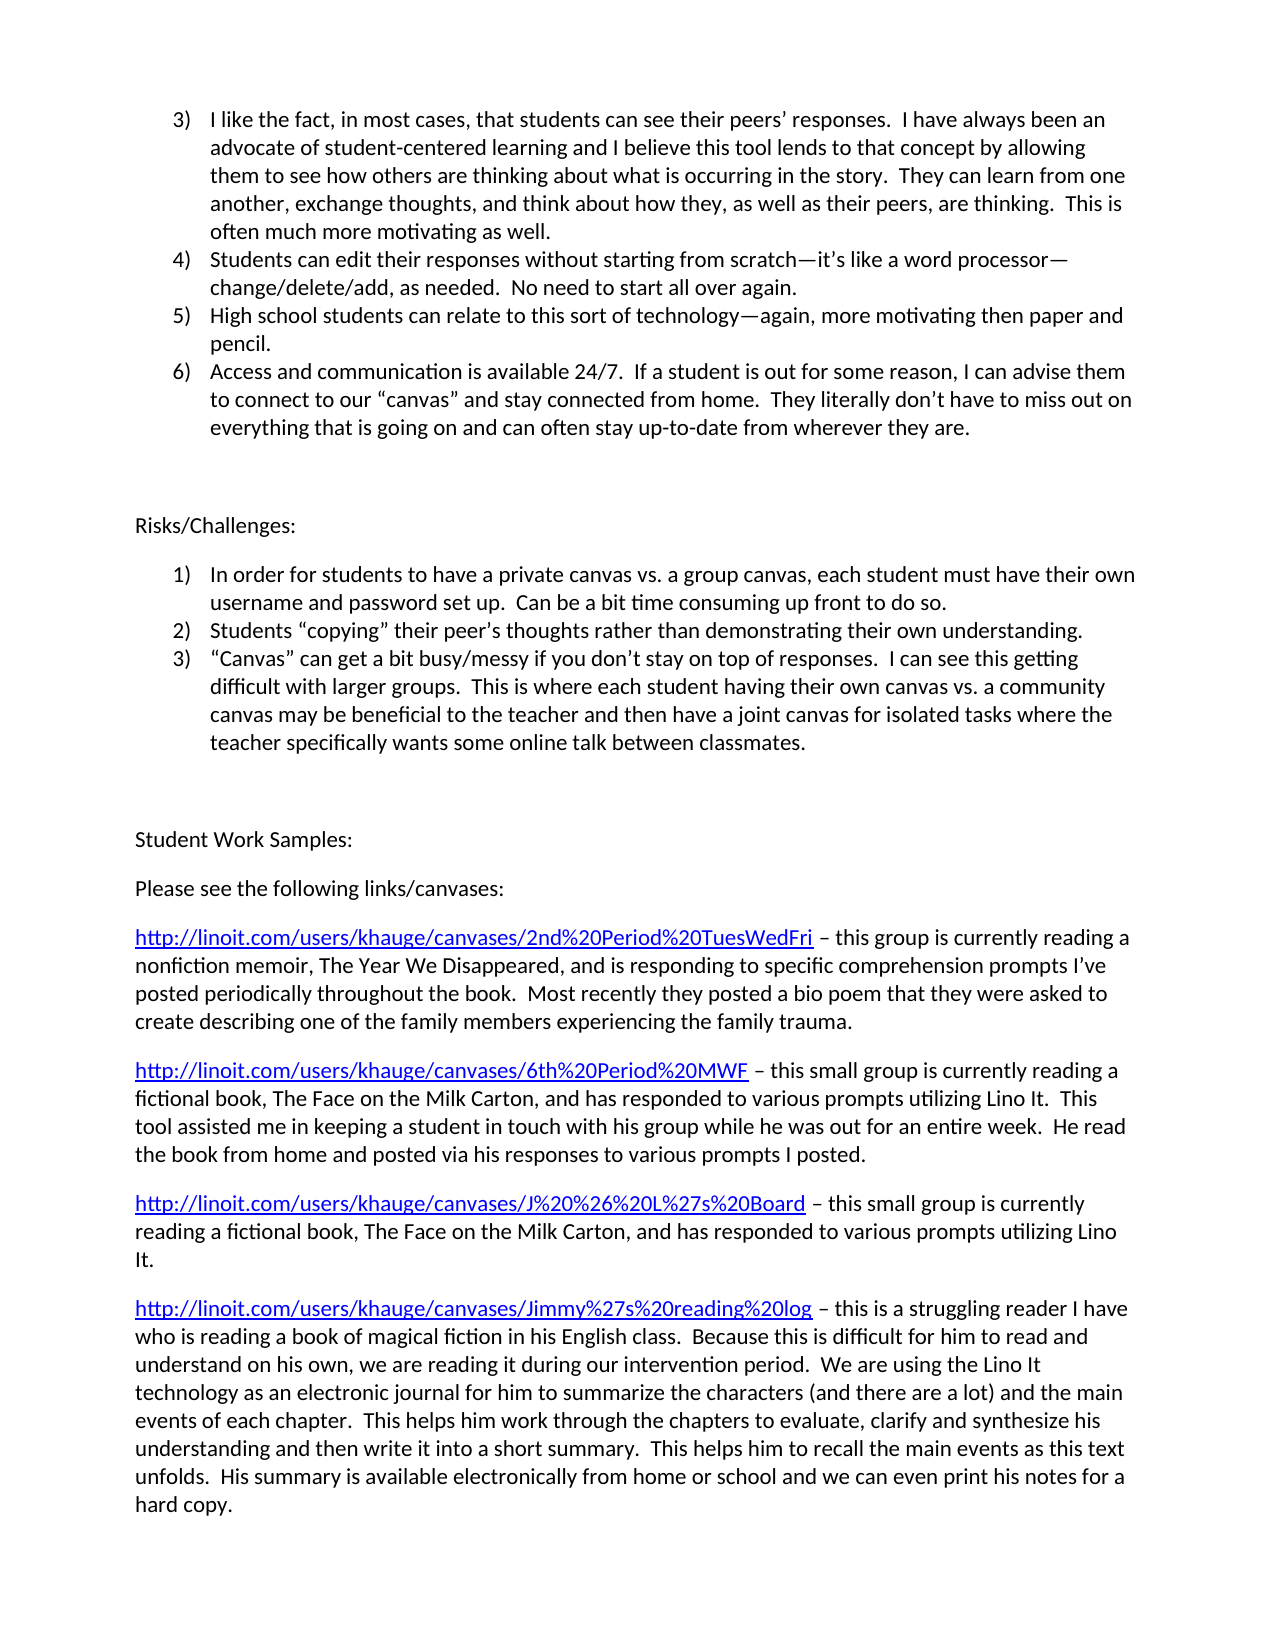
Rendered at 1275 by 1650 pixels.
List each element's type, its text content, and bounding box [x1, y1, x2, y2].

list In order for students to have a private canvas vs. a group canvas, each student must have their own username and password set up. Can be a bit time consuming up front to do so. [172, 560, 1140, 616]
list “Canvas” can get a bit busy/messy if you don’t stay on top of responses. I can see this getting difficult with larger groups. This is where each student having their own canvas vs. a community canvas may be beneficial to the teacher and then have a joint canvas for isolated tasks where the teacher specifically wants some online talk between classmates. [172, 644, 1140, 756]
list High school students can relate to this sort of technology—again, more motivating then paper and pencil. [172, 301, 1140, 357]
text Student Work Samples: [135, 826, 1140, 854]
list I like the fact, in most cases, that students can see their peers’ responses. I have always been an advocate of student-centered learning and I believe this tool lends to that concept by allowing them to see how others are thinking about what is occurring in the story. They can learn from one another, exchange thoughts, and think about how they, as well as their peers, are thinking. This is often much more motivating as well. [172, 105, 1140, 245]
text http://linoit.com/users/khauge/canvases/2nd%20Period%20TuesWedFri – this group is currently reading a nonfiction memoir, The Year We Disappeared, and is responding to specific comprehension prompts I’ve posted periodically throughout the book. Most recently they posted a bio poem that they were asked to create describing one of the family members experiencing the family trauma. [135, 923, 1140, 1035]
text Risks/Challenges: [135, 511, 1140, 539]
text http://linoit.com/users/khauge/canvases/6th%20Period%20MWF – this small group is currently reading a fictional book, The Face on the Milk Carton, and has responded to various prompts utilizing Lino It. This tool assisted me in keeping a student in touch with his group while he was out for an entire week. He read the book from home and posted via his responses to various prompts I posted. [135, 1056, 1140, 1168]
list Students “copying” their peer’s thoughts rather than demonstrating their own understanding. [172, 616, 1140, 644]
text http://linoit.com/users/khauge/canvases/J%20%26%20L%27s%20Board – this small group is currently reading a fictional book, The Face on the Milk Carton, and has responded to various prompts utilizing Lino It. [135, 1189, 1140, 1273]
text Please see the following links/canvases: [135, 874, 1140, 902]
list Access and communication is available 24/7. If a student is out for some reason, I can advise them to connect to our “canvas” and stay connected from home. They literally don’t have to miss out on everything that is going on and can often stay up-to-date from wherever they are. [172, 357, 1140, 441]
list Students can edit their responses without starting from scratch—it’s like a word processor—change/delete/add, as needed. No need to start all over again. [172, 245, 1140, 301]
text http://linoit.com/users/khauge/canvases/Jimmy%27s%20reading%20log – this is a struggling reader I have who is reading a book of magical fiction in his English class. Because this is difficult for him to read and understand on his own, we are reading it during our intervention period. We are using the Lino It technology as an electronic journal for him to summarize the characters (and there are a lot) and the main events of each chapter. This helps him work through the chapters to evaluate, clarify and synthesize his understanding and then write it into a short summary. This helps him to recall the main events as this text unfolds. His summary is available electronically from home or school and we can even print his notes for a hard copy. [135, 1294, 1140, 1518]
